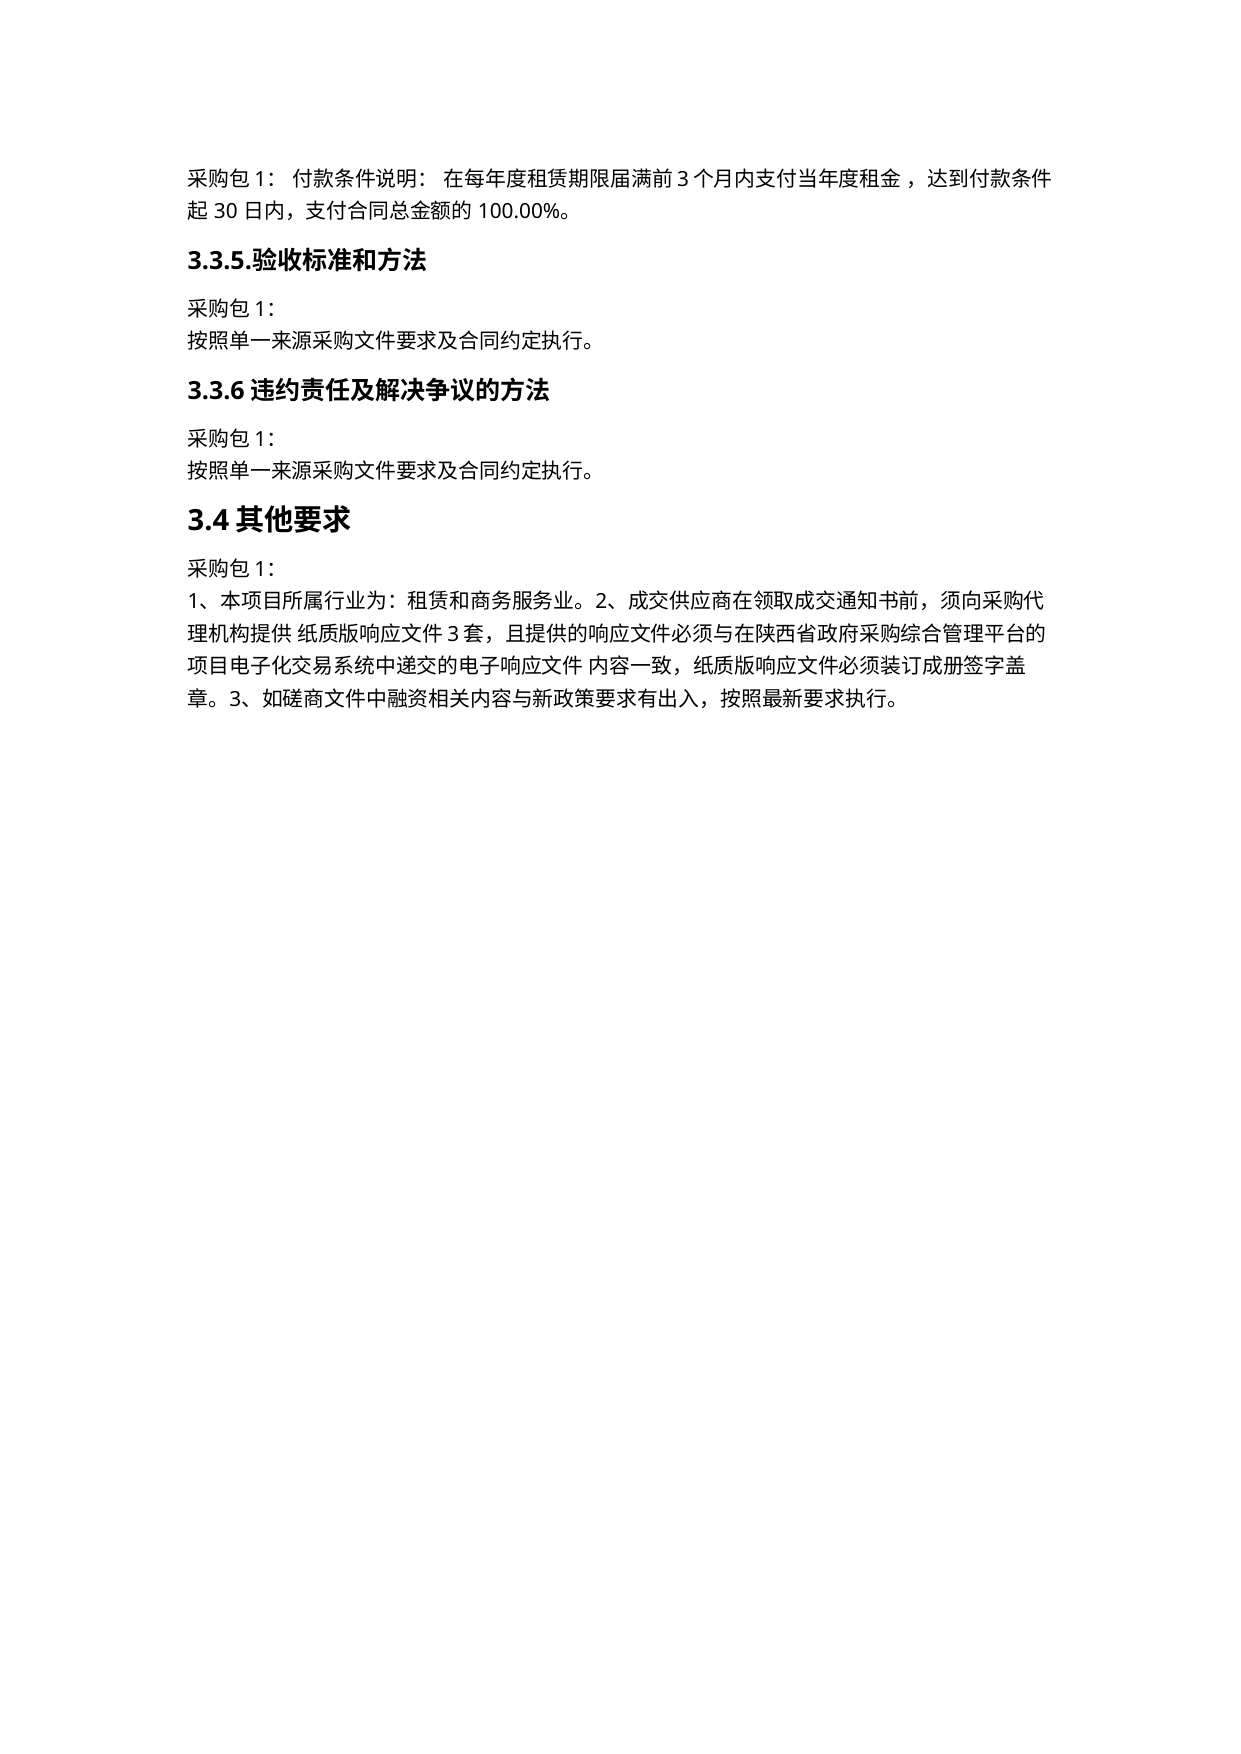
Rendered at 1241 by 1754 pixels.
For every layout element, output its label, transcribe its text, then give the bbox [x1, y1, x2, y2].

text 按照单一来源采购文件要求及合同约定执行。 [187, 454, 1053, 487]
text 1、本项目所属行业为：租赁和商务服务业。2、成交供应商在领取成交通知书前，须向采购代理机构提供 纸质版响应文件3套，且提供的响应文件必须与在陕西省政府采购综合管理平台的项目电子化交易系统中递交的电子响应文件 内容一致，纸质版响应文件必须装订成册签字盖章。3、如磋商文件中融资相关内容与新政策要求有出入，按照最新要求执行。 [187, 584, 1053, 714]
text 3.3.6违约责任及解决争议的方法 [187, 357, 1053, 422]
text 采购包1： [187, 422, 1053, 454]
text 采购包1： [187, 292, 1053, 324]
text 按照单一来源采购文件要求及合同约定执行。 [187, 324, 1053, 357]
text 3.4其他要求 [187, 487, 1053, 552]
text 3.3.5.验收标准和方法 [187, 227, 1053, 292]
text 采购包1： [187, 552, 1053, 584]
text 采购包1： 付款条件说明： 在每年度租赁期限届满前3个月内支付当年度租金 ，达到付款条件起 30 日内，支付合同总金额的 100.00%。 [187, 162, 1053, 227]
